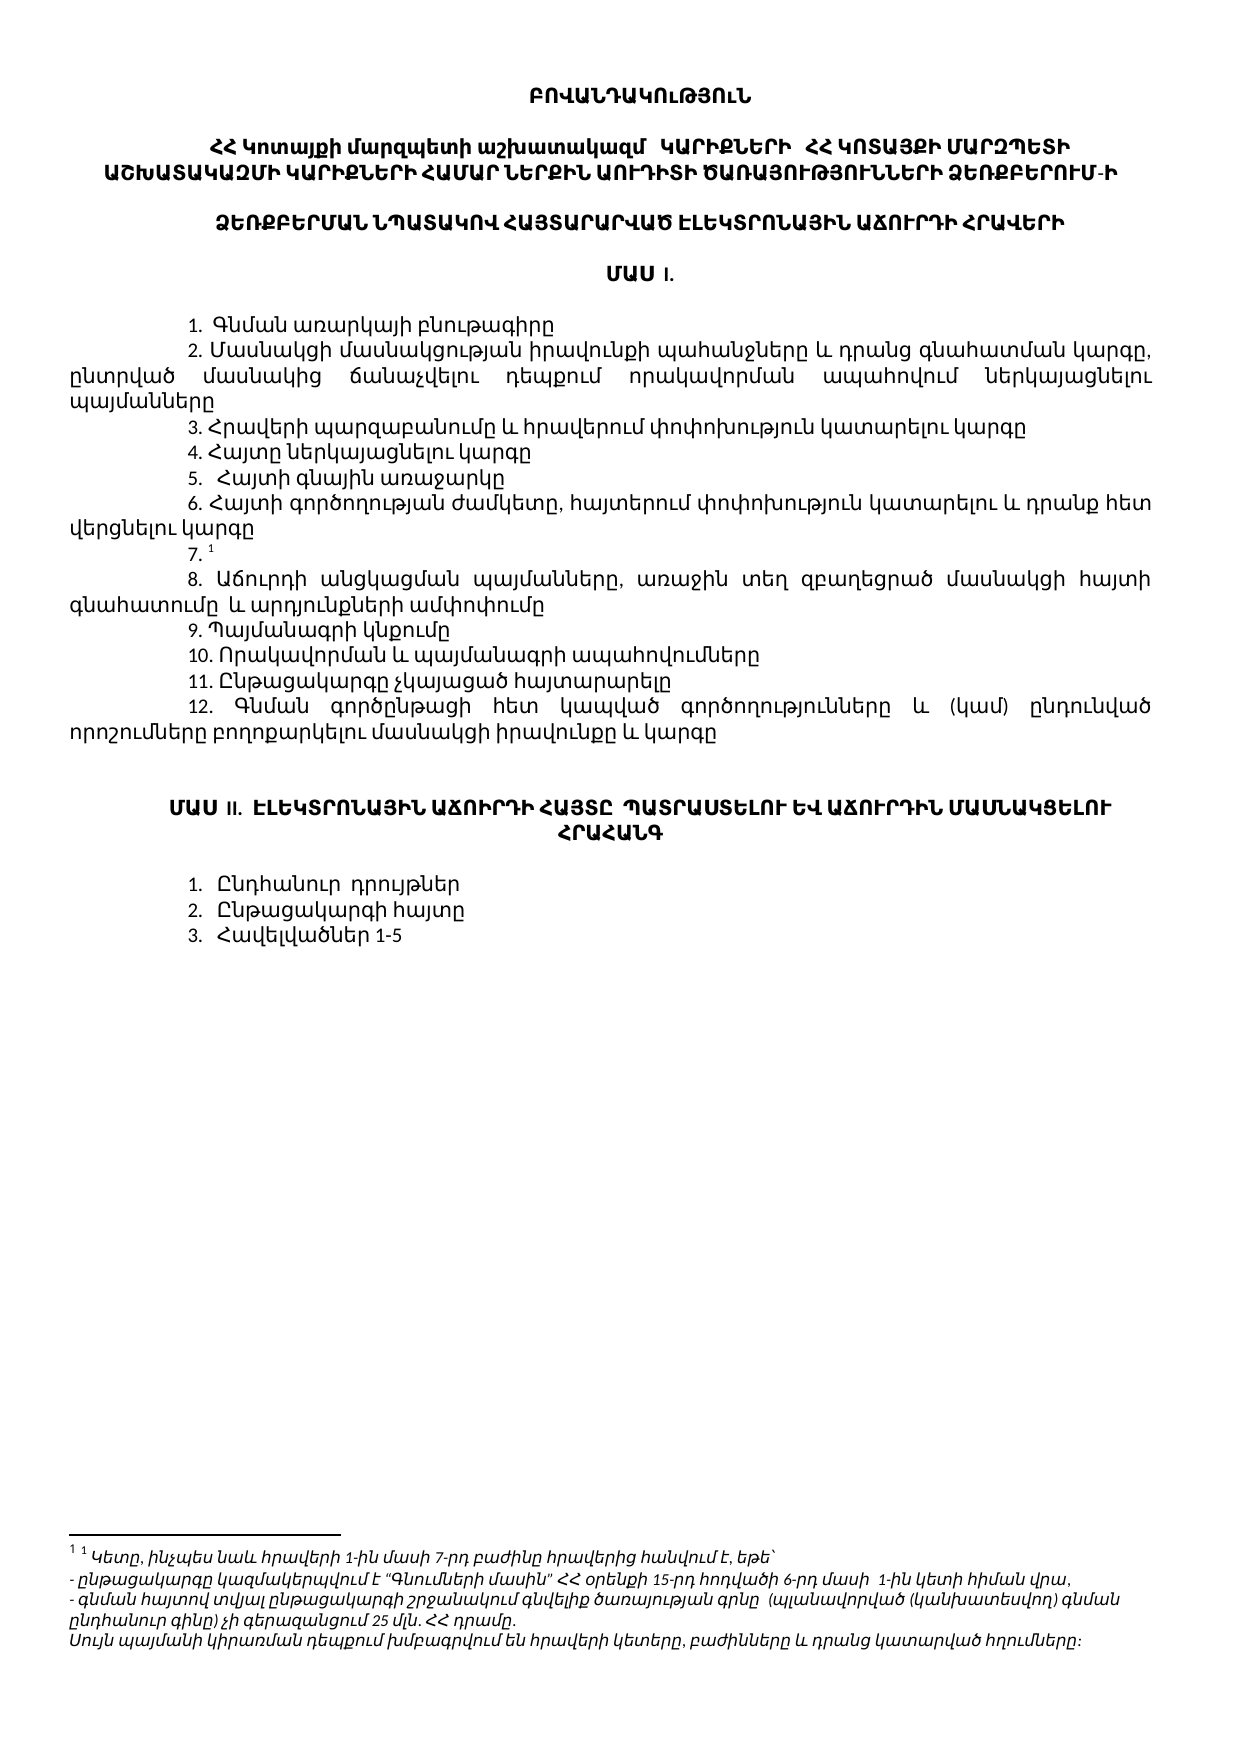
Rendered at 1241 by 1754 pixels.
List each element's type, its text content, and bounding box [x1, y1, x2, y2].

text 12. Գնման գործընթացի հետ կապված գործողությունները և (կամ) ընդունված որոշումները բողոքարկելու մասնակցի իրավունքը և կարգը [69, 693, 1152, 744]
text ՁԵՌՔԲԵՐՄԱՆ ՆՊԱՏԱԿՈՎ ՀԱՅՏԱՐԱՐՎԱԾ ԷԼԵԿՏՐՈՆԱՅԻՆ ԱՃՈՒՐԴԻ ՀՐԱՎԵՐԻ [69, 211, 1152, 236]
text ՄԱՍ I. [69, 261, 1152, 287]
text 5. Հայտի գնային առաջարկը [69, 465, 1152, 490]
text 3. Հավելվածներ 1-5 [69, 922, 1152, 948]
text ՄԱՍ II. ԷԼԵԿՏՐՈՆԱՅԻՆ ԱՃՈԻՐԴԻ ՀԱՅՏԸ ՊԱՏՐԱՍՏԵԼՈՒ ԵՎ ԱՃՈՒՐԴԻՆ ՄԱՍՆԱԿՑԵԼՈՒ ՀՐԱՀԱՆԳ [69, 795, 1152, 846]
text 8. Աճուրդի անցկացման պայմանները, առաջին տեղ զբաղեցրած մասնակցի հայտի գնահատումը և արդյունքների ամփոփումը [69, 566, 1152, 617]
text 2. Մասնակցի մասնակցության իրավունքի պահանջները և դրանց գնահատման կարգը, ընտրված մասնակից ճանաչվելու դեպքում որակավորման ապահովում ներկայացնելու պայմանները [69, 338, 1152, 414]
text 7. [69, 541, 1152, 566]
text 1. Ընդհանուր դրույթներ [69, 871, 1152, 897]
text 4. Հայտը ներկայացնելու կարգը [69, 439, 1152, 465]
text 9. Պայմանագրի կնքումը [69, 617, 1152, 643]
text ՀՀ Կոտայքի մարզպետի աշխատակազմ ԿԱՐԻՔՆԵՐԻ ՀՀ ԿՈՏԱՅՔԻ ՄԱՐԶՊԵՏԻ ԱՇԽԱՏԱԿԱԶՄԻ ԿԱՐԻՔՆԵՐԻ ՀԱՄԱՐ ՆԵՐՔԻՆ ԱՈՒԴԻՏԻ ԾԱՌԱՅՈՒԹՅՈՒՆՆԵՐԻ ՁԵՌՔԲԵՐՈՒՄ-Ի [69, 134, 1152, 185]
text 2. Ընթացակարգի հայտը [69, 897, 1152, 922]
text ԲՈՎԱՆԴԱԿՈւԹՅՈւՆ [69, 83, 1152, 109]
text 10. Որակավորման և պայմանագրի ապահովումները [69, 643, 1152, 668]
text 6. Հայտի գործողության ժամկետը, հայտերում փոփոխություն կատարելու և դրանք հետ վերցնելու կարգը [69, 490, 1152, 541]
text 1. Գնման առարկայի բնութագիրը [69, 312, 1152, 338]
text 11. Ընթացակարգը չկայացած հայտարարելը [69, 668, 1152, 693]
text 3. Հրավերի պարզաբանումը և հրավերում փոփոխություն կատարելու կարգը [69, 414, 1152, 439]
